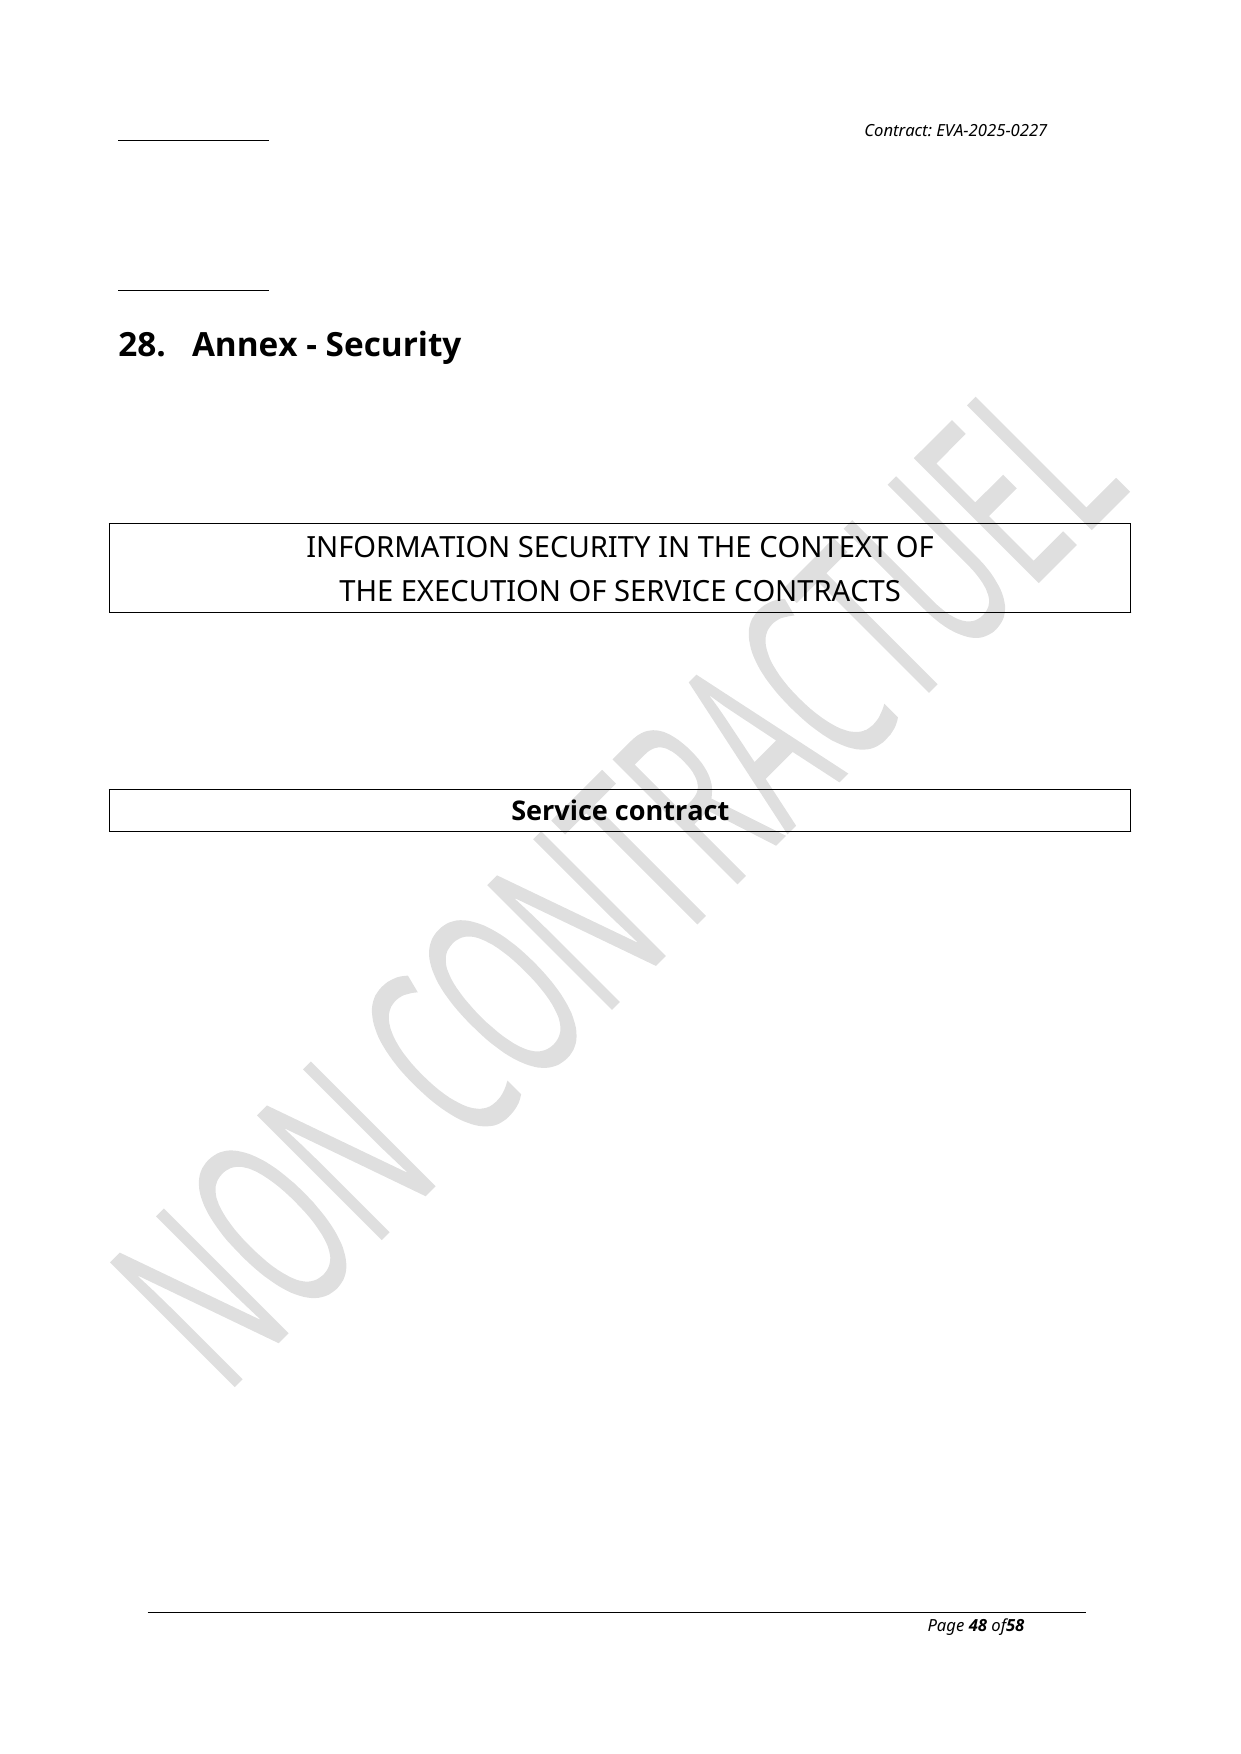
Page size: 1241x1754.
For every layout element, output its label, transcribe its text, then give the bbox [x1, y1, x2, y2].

text Service contract [110, 790, 1130, 831]
text Annex - Security [118, 321, 1122, 366]
text INFORMATION SECURITY IN THE CONTEXT OF [110, 524, 1130, 566]
text THE EXECUTION OF SERVICE CONTRACTS [110, 567, 1130, 612]
